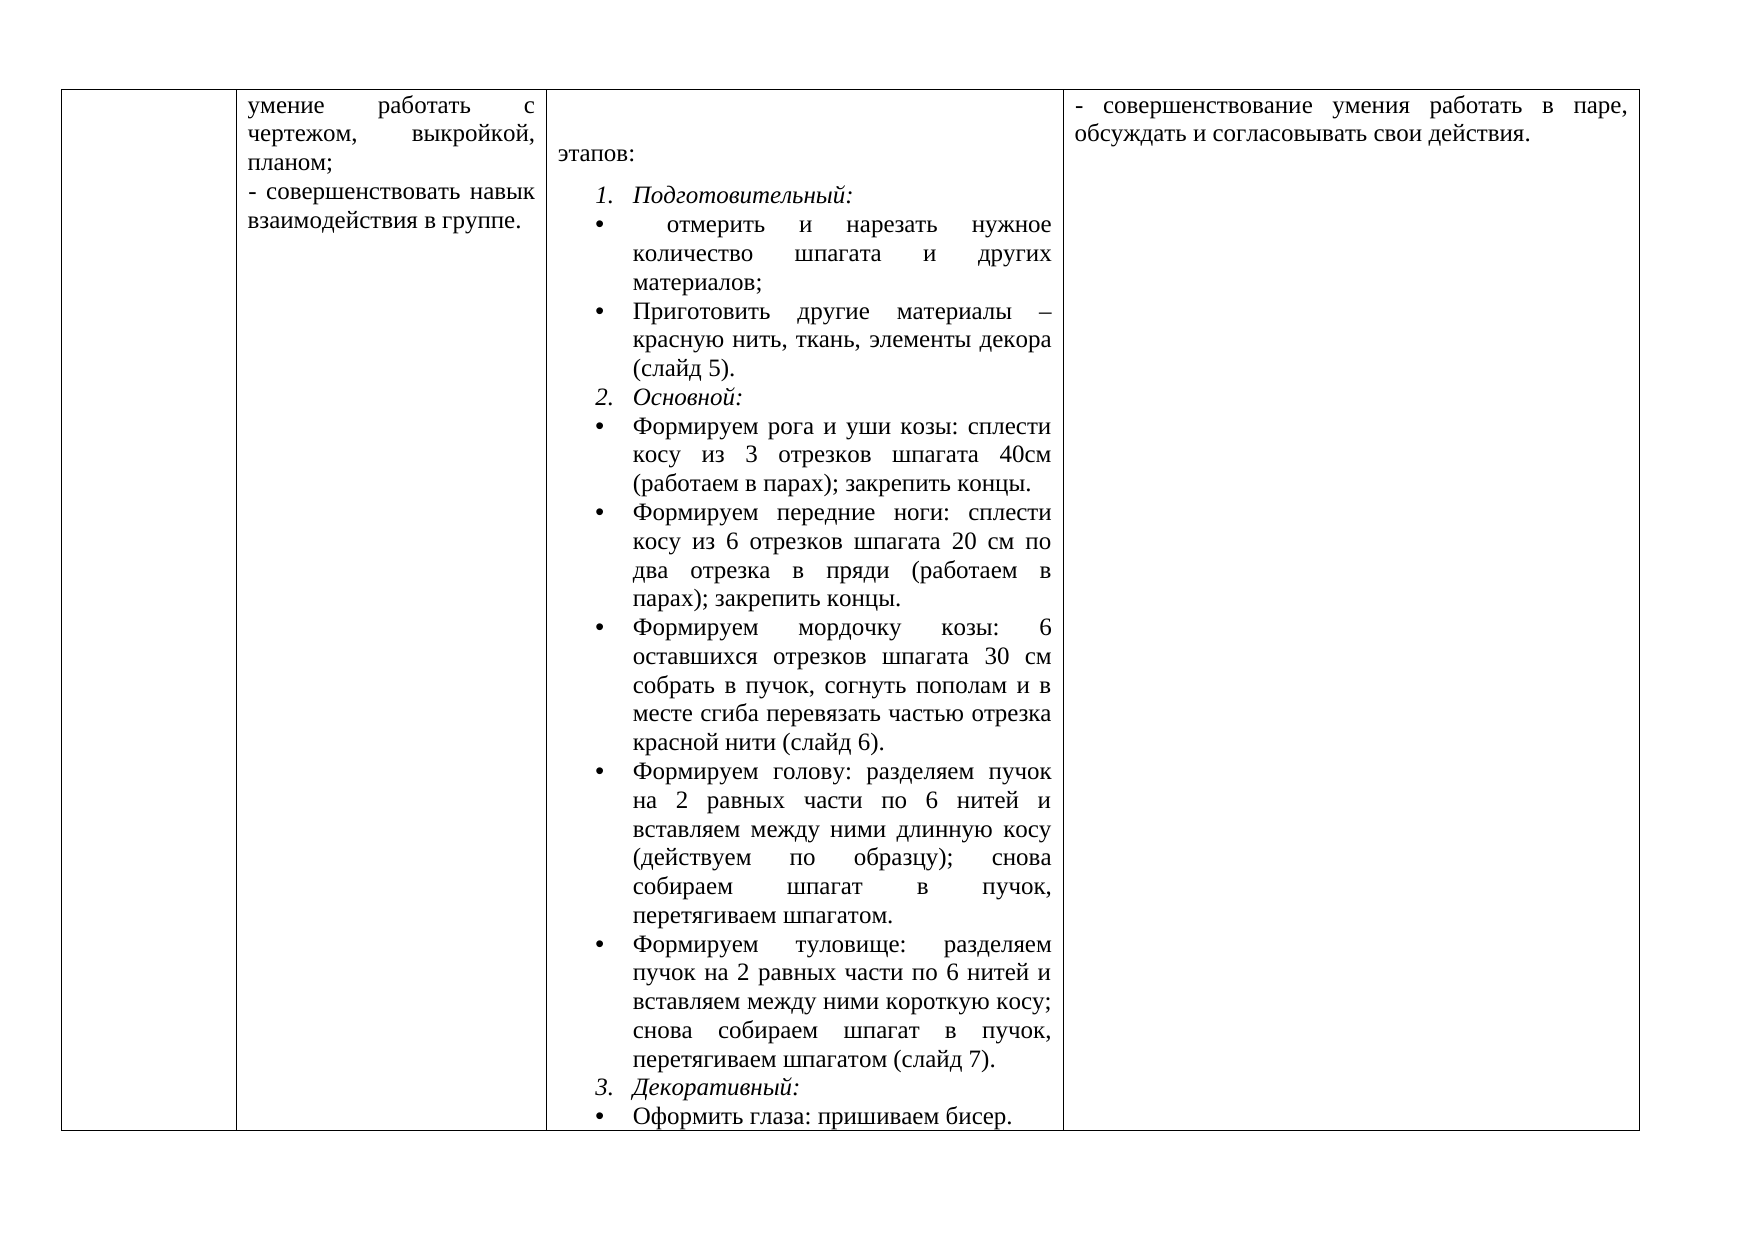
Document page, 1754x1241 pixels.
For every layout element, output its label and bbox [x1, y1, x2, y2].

table_cell [547, 90, 1063, 1130]
table_cell [237, 90, 546, 1130]
table_cell [1064, 90, 1639, 1130]
table_cell [62, 90, 236, 1130]
